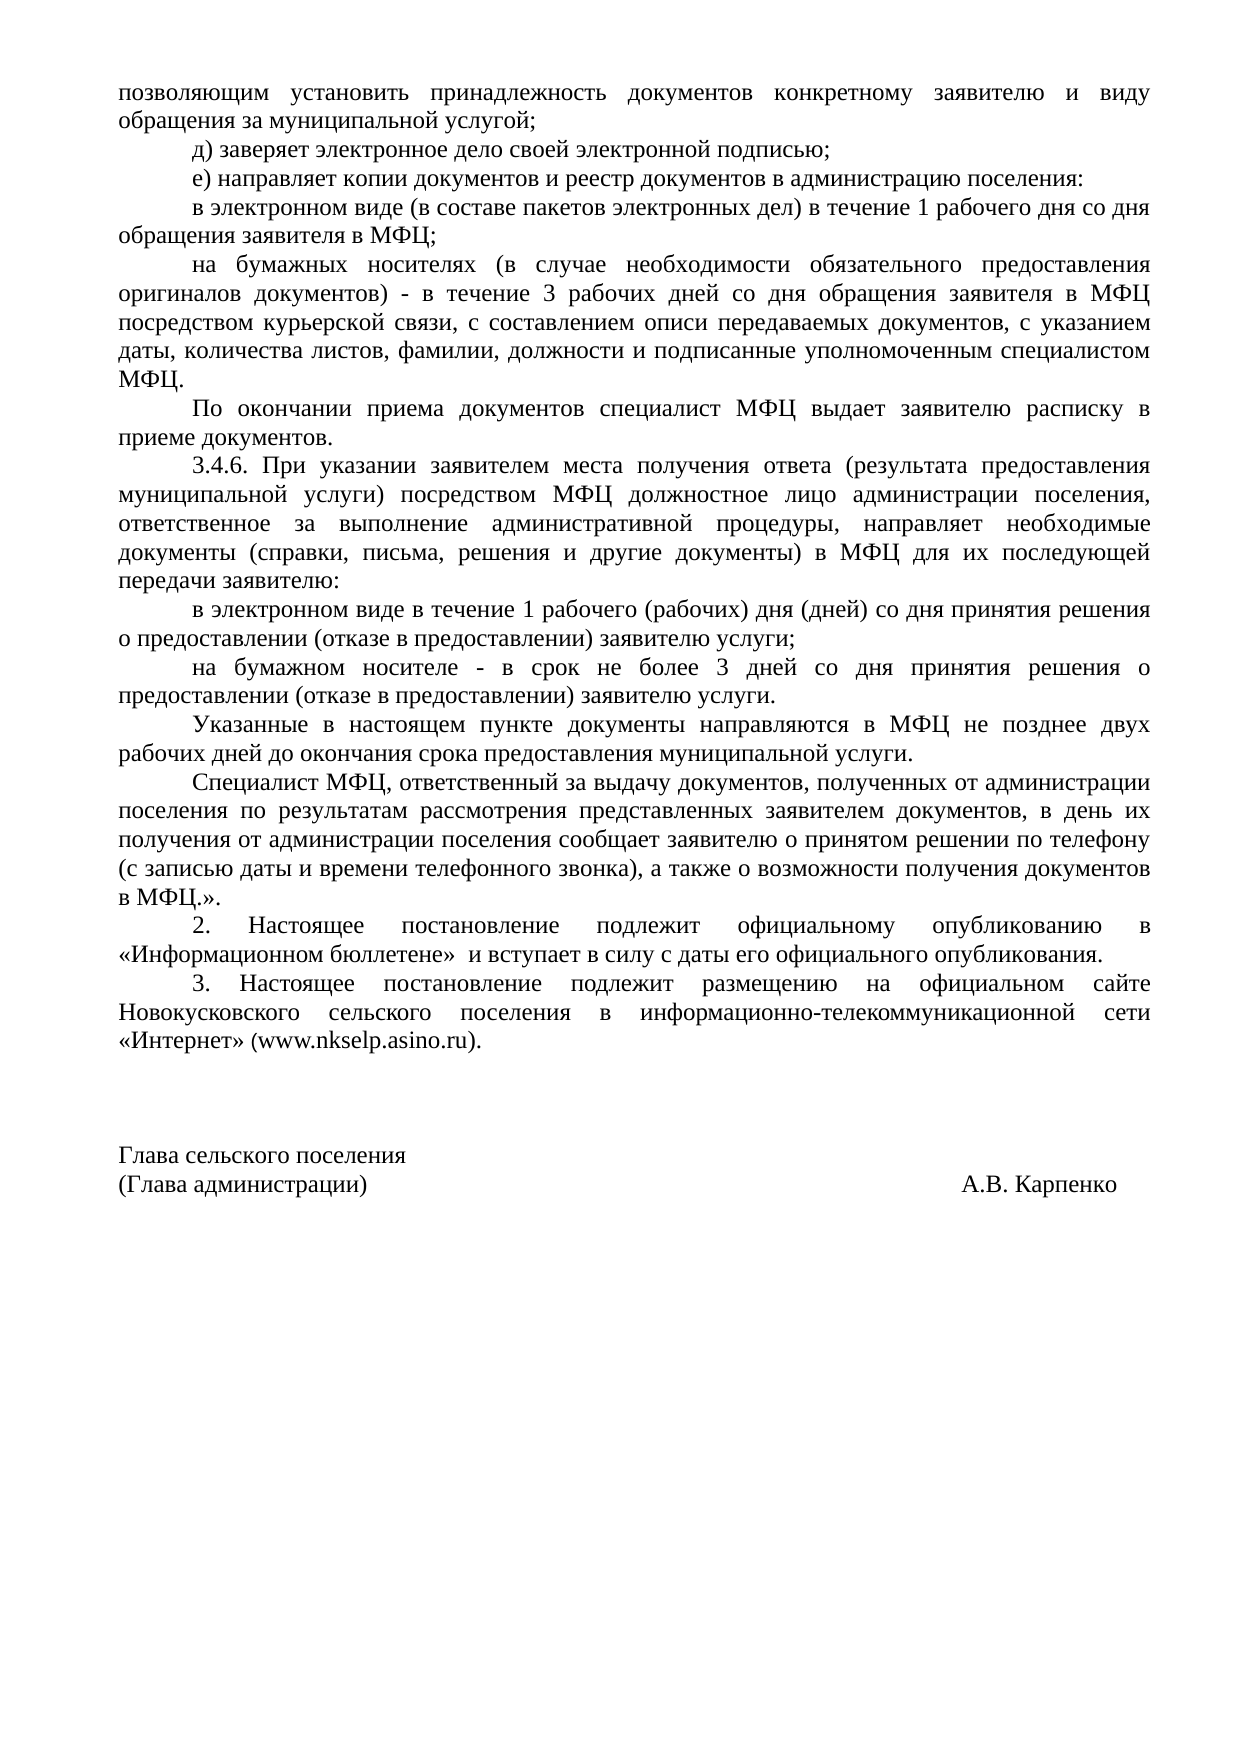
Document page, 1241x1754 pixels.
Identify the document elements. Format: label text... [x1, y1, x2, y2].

text 3. Настоящее постановление подлежит размещению на официальном сайте Новокусковского сельского поселения в информационно-телекоммуникационной сети «Интернет» (www.nkselp.asino.ru). [118, 968, 1152, 1054]
text (Глава администрации) А.В. Карпенко [118, 1169, 1152, 1198]
text По окончании приема документов специалист МФЦ выдает заявителю расписку в приеме документов. [118, 393, 1152, 451]
text на бумажном носителе - в срок не более 3 дней со дня принятия решения о предоставлении (отказе в предоставлении) заявителю услуги. [118, 652, 1152, 709]
text в электронном виде (в составе пакетов электронных дел) в течение 1 рабочего дня со дня обращения заявителя в МФЦ; [118, 192, 1152, 249]
text е) направляет копии документов и реестр документов в администрацию поселения: [118, 163, 1152, 192]
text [118, 77, 1152, 134]
text в электронном виде в течение 1 рабочего (рабочих) дня (дней) со дня принятия решения о предоставлении (отказе в предоставлении) заявителю услуги; [118, 594, 1152, 652]
text на бумажных носителях (в случае необходимости обязательного предоставления оригиналов документов) - в течение 3 рабочих дней со дня обращения заявителя в МФЦ посредством курьерской связи, с составлением описи передаваемых документов, с указанием даты, количества листов, фамилии, должности и подписанные уполномоченным специалистом МФЦ. [118, 249, 1152, 393]
text 2. Настоящее постановление подлежит официальному опубликованию в «Информационном бюллетене» и вступает в силу с даты его официального опубликования. [118, 911, 1152, 968]
text Глава сельского поселения [118, 1141, 1152, 1169]
text д) заверяет электронное дело своей электронной подписью; [118, 134, 1152, 163]
text Указанные в настоящем пункте документы направляются в МФЦ не позднее двух рабочих дней до окончания срока предоставления муниципальной услуги. [118, 709, 1152, 767]
text 3.4.6. При указании заявителем места получения ответа (результата предоставления муниципальной услуги) посредством МФЦ должностное лицо администрации поселения, ответственное за выполнение административной процедуры, направляет необходимые документы (справки, письма, решения и другие документы) в МФЦ для их последующей передачи заявителю: [118, 451, 1152, 594]
text Специалист МФЦ, ответственный за выдачу документов, полученных от администрации поселения по результатам рассмотрения представленных заявителем документов, в день их получения от администрации поселения сообщает заявителю о принятом решении по телефону (с записью даты и времени телефонного звонка), а также о возможности получения документов в МФЦ.». [118, 767, 1152, 911]
